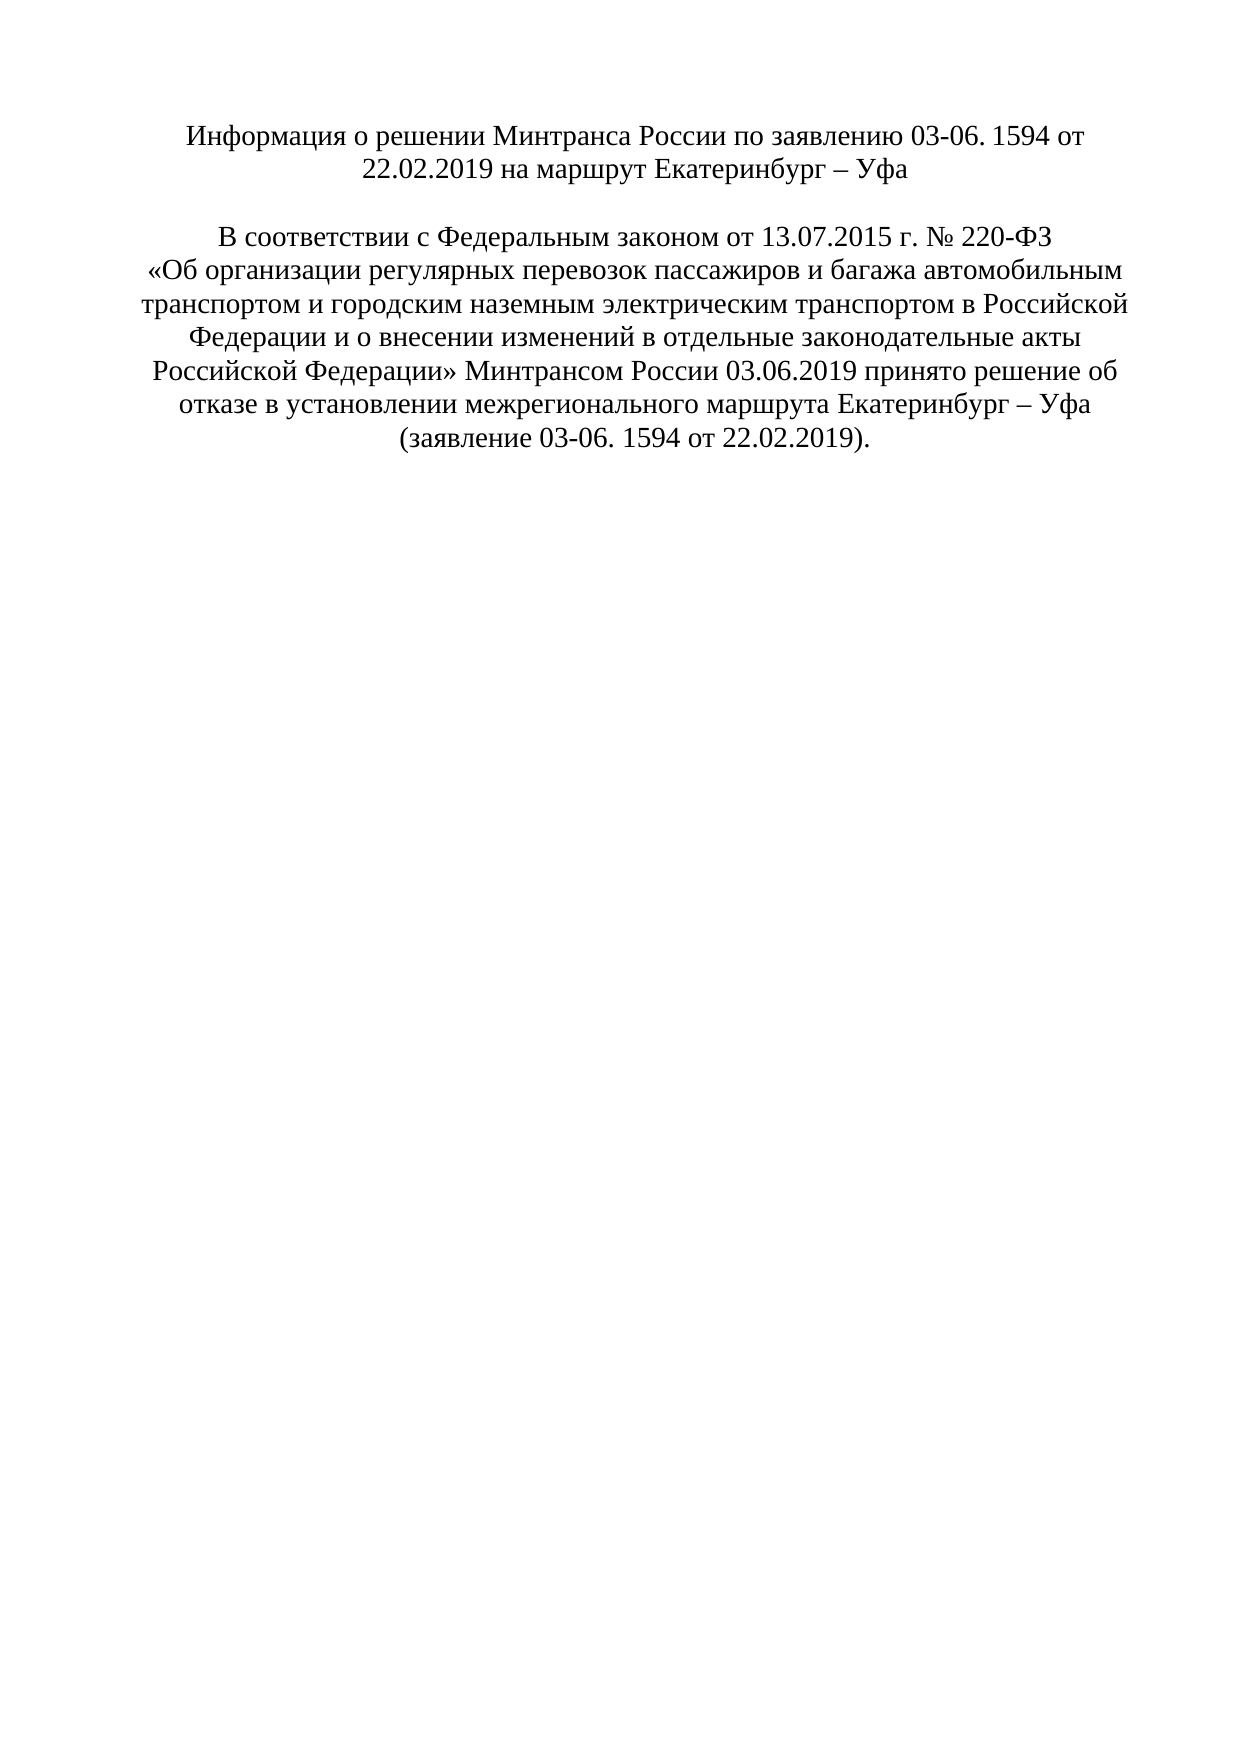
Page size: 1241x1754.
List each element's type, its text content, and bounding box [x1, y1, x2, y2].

text В соответствии с Федеральным законом от 13.07.2015 г. № 220-ФЗ «Об организации регулярных перевозок пассажиров и багажа автомобильным транспортом и городским наземным электрическим транспортом в Российской Федерации и о внесении изменений в отдельные законодательные акты Российской Федерации» Минтрансом России 03.06.2019 принято решение об отказе в установлении межрегионального маршрута Екатеринбург – Уфа (заявление 03-06. 1594 от 22.02.2019). [118, 219, 1152, 453]
text Информация о решении Минтранса России по заявлению 03-06. 1594 от 22.02.2019 на маршрут Екатеринбург – Уфа [118, 118, 1152, 185]
